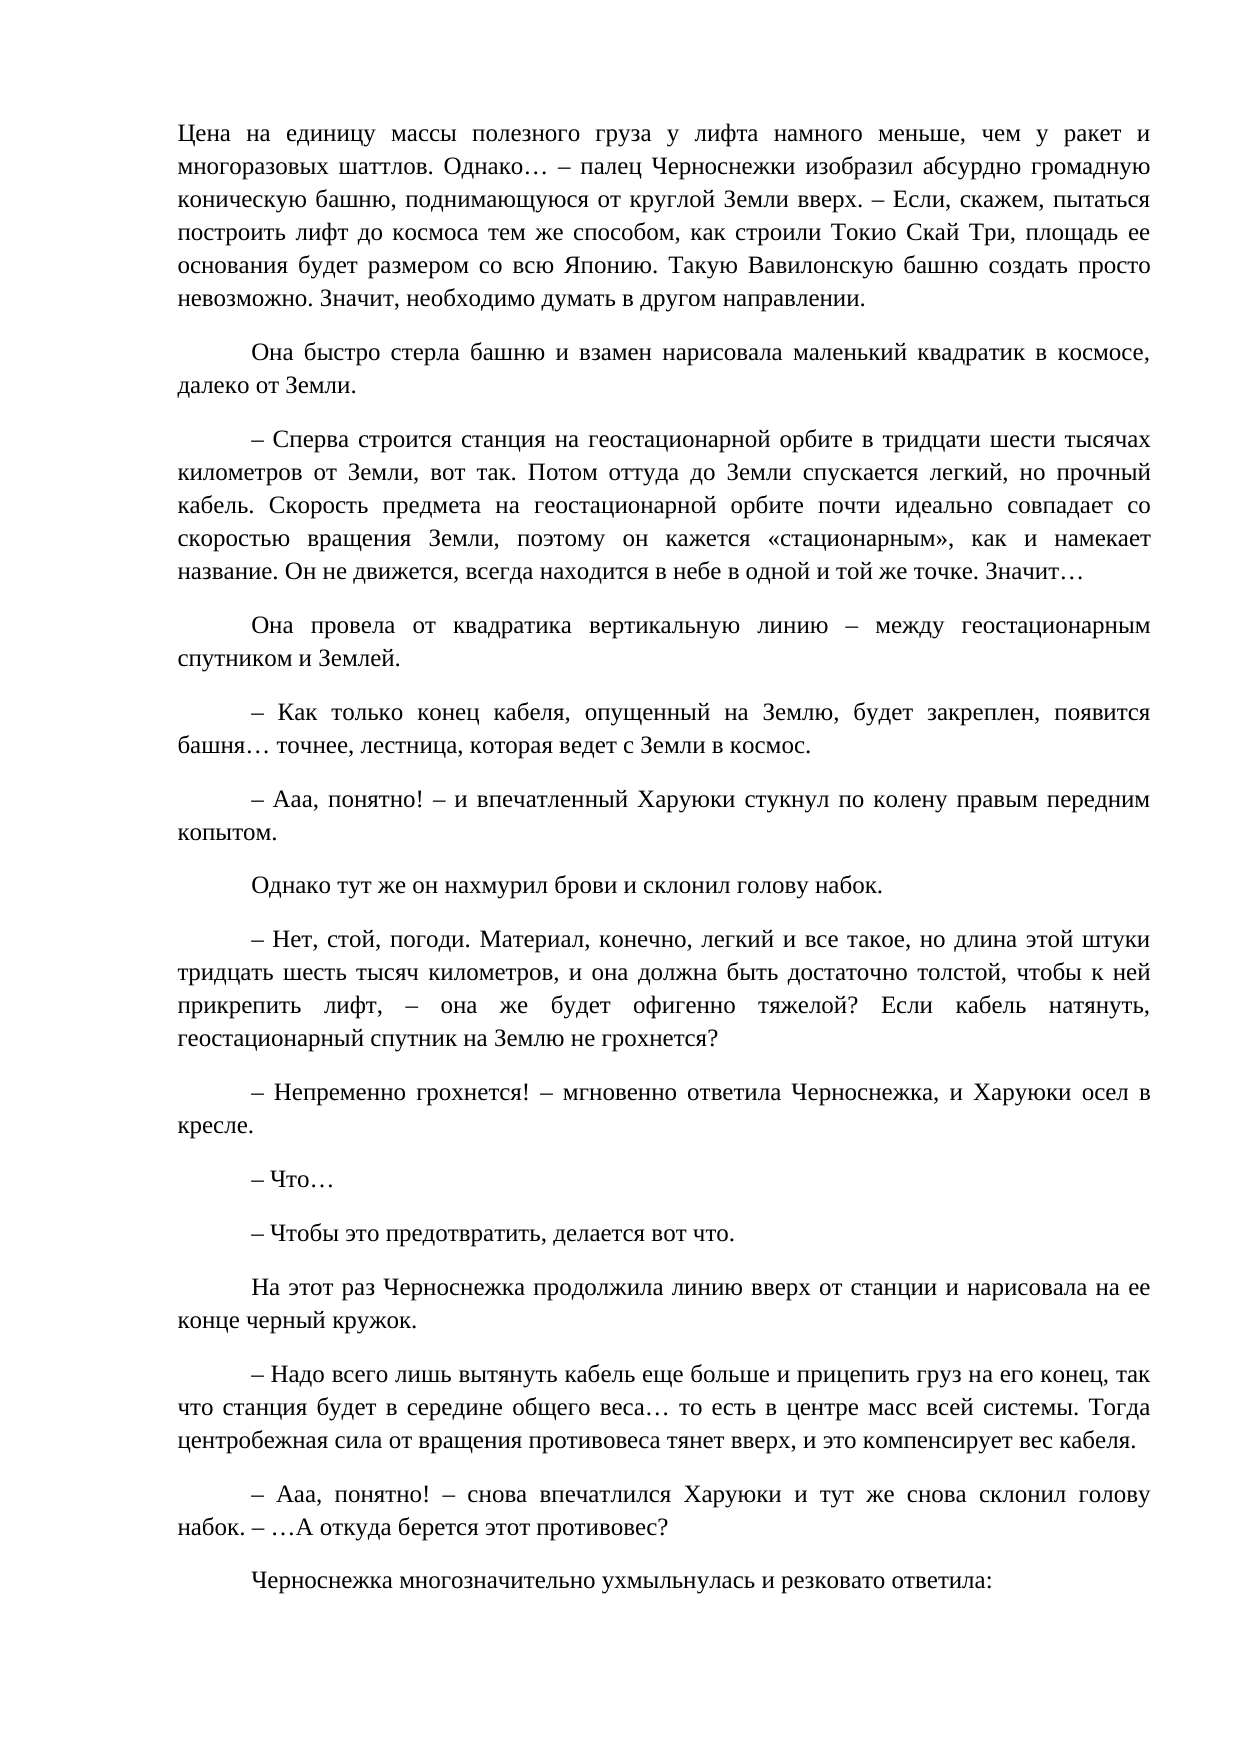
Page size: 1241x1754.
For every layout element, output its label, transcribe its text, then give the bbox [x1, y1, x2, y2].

text – Непременно грохнется! – мгновенно ответила Черноснежка, и Харуюки осел в кресле. [177, 1077, 1152, 1139]
text Она быстро стерла башню и взамен нарисовала маленький квадратик в космосе, далеко от Земли. [177, 337, 1152, 399]
text – Сперва строится станция на геостационарной орбите в тридцати шести тысячах километров от Земли, вот так. Потом оттуда до Земли спускается легкий, но прочный кабель. Скорость предмета на геостационарной орбите почти идеально совпадает со скоростью вращения Земли, поэтому он кажется «стационарным», как и намекает название. Он не движется, всегда находится в небе в одной и той же точке. Значит… [177, 424, 1152, 585]
text Однако тут же он нахмурил брови и склонил голову набок. [177, 871, 1152, 899]
text Черноснежка многозначительно ухмыльнулась и резковато ответила: [177, 1566, 1152, 1594]
text – Нет, стой, погоди. Материал, конечно, легкий и все такое, но длина этой штуки тридцать шесть тысяч километров, и она должна быть достаточно толстой, чтобы к ней прикрепить лифт, – она же будет офигенно тяжелой? Если кабель натянуть, геостационарный спутник на Землю не грохнется? [177, 924, 1152, 1052]
text – Ааа, понятно! – снова впечатлился Харуюки и тут же снова склонил голову набок. – …А откуда берется этот противовес? [177, 1479, 1152, 1540]
text – Как только конец кабеля, опущенный на Землю, будет закреплен, появится башня… точнее, лестница, которая ведет с Земли в космос. [177, 697, 1152, 758]
text – Надо всего лишь вытянуть кабель еще больше и прицепить груз на его конец, так что станция будет в середине общего веса… то есть в центре масс всей системы. Тогда центробежная сила от вращения противовеса тянет вверх, и это компенсирует вес кабеля. [177, 1359, 1152, 1453]
text – Ааа, понятно! – и впечатленный Харуюки стукнул по колену правым передним копытом. [177, 784, 1152, 845]
text – Чтобы это предотвратить, делается вот что. [177, 1218, 1152, 1247]
text – Что… [177, 1164, 1152, 1193]
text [177, 118, 1152, 312]
text Она провела от квадратика вертикальную линию – между геостационарным спутником и Землей. [177, 610, 1152, 672]
text На этот раз Черноснежка продолжила линию вверх от станции и нарисовала на ее конце черный кружок. [177, 1272, 1152, 1334]
